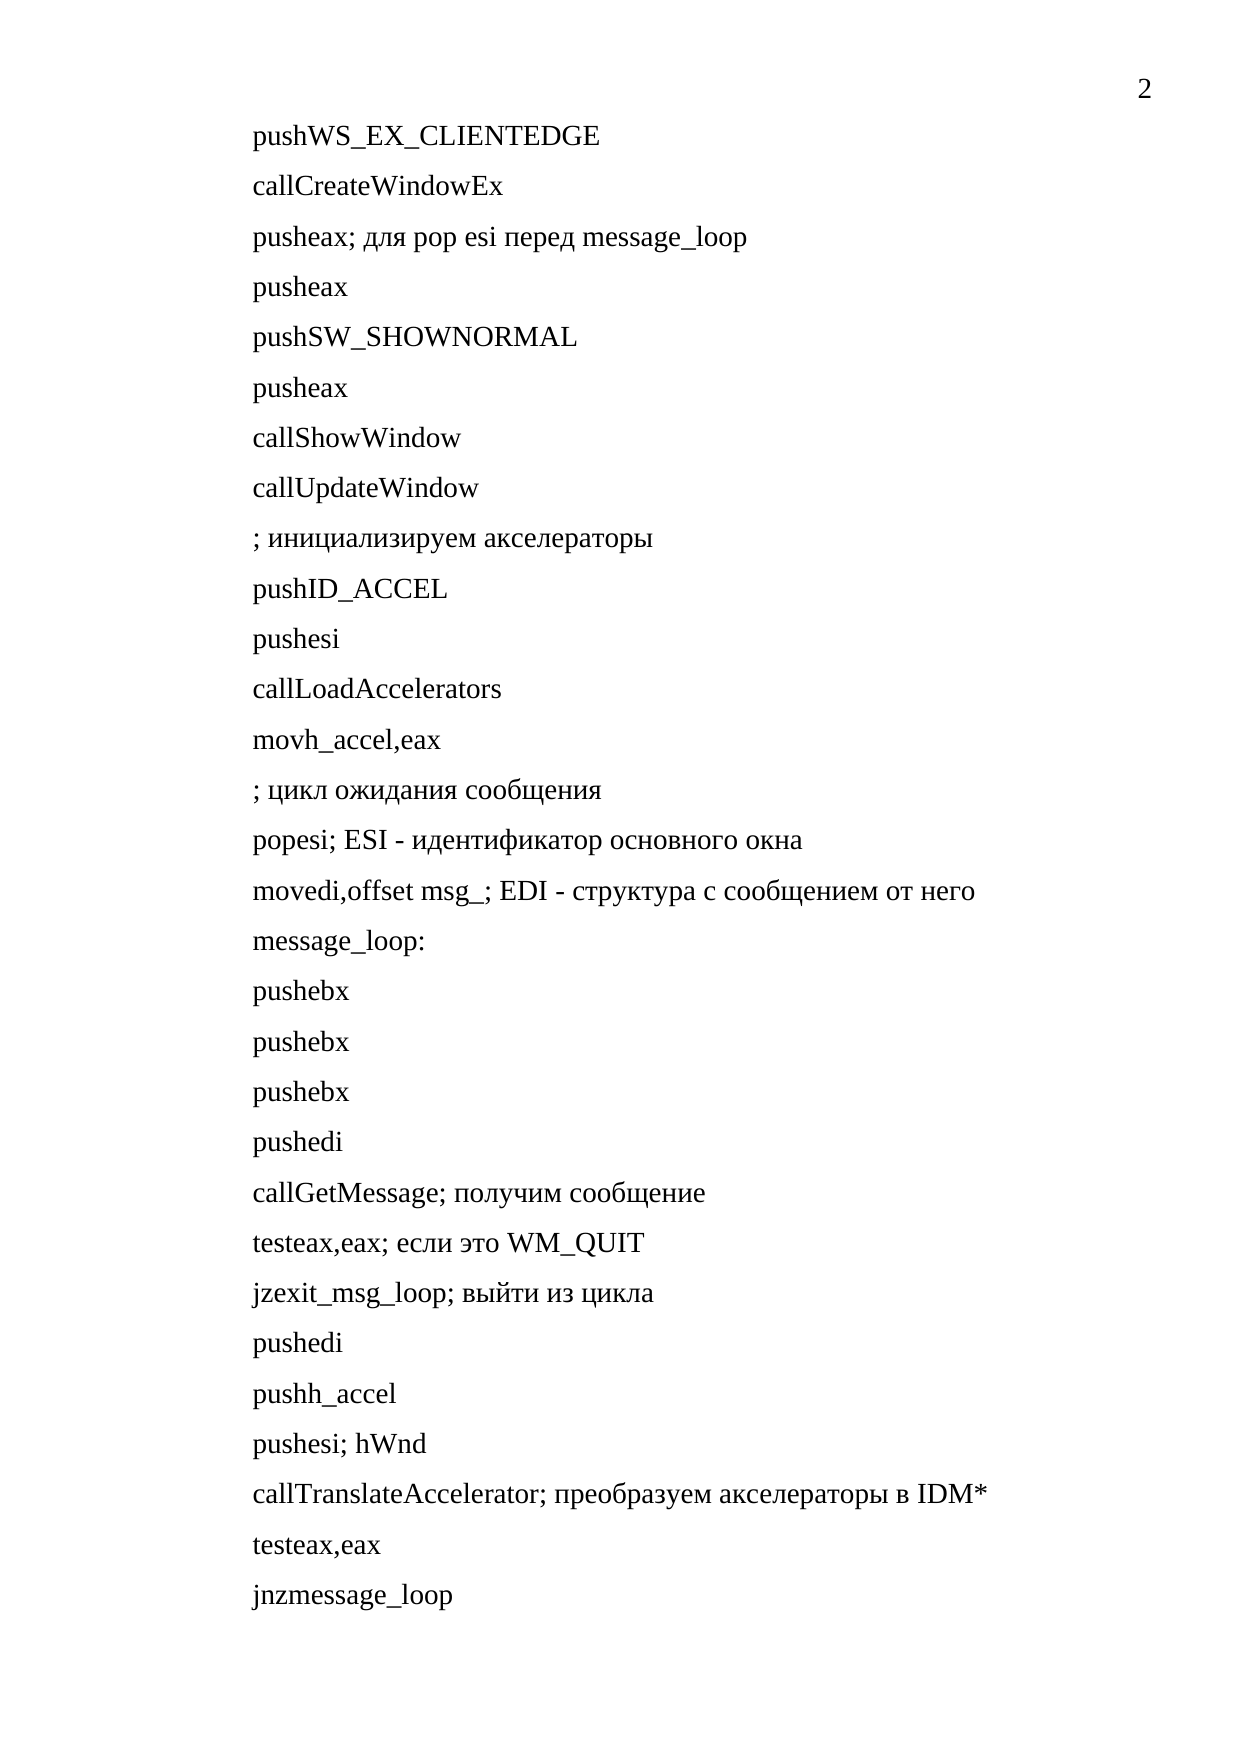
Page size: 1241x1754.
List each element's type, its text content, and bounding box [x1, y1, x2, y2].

text callShowWindow [177, 420, 1152, 453]
text pushedi [177, 1326, 1152, 1359]
text pushID_ACCEL [177, 571, 1152, 604]
text pusheax [177, 269, 1152, 303]
text movedi,offset msg_; EDI - структура с сообщением от него [177, 873, 1152, 906]
text movh_accel,eax [177, 722, 1152, 755]
text callLoadAccelerators [177, 672, 1152, 705]
text testeax,eax; если это WM_QUIT [177, 1225, 1152, 1258]
text popesi; ESI - идентификатор основного окна [177, 822, 1152, 856]
text pushebx [177, 1074, 1152, 1108]
text message_loop: [177, 923, 1152, 957]
text callTranslateAccelerator; преобразуем акселераторы в IDM* [177, 1477, 1152, 1510]
text callUpdateWindow [177, 470, 1152, 504]
text pushedi [177, 1124, 1152, 1158]
text pusheax; для pop esi перед message_loop [177, 219, 1152, 252]
text jnzmessage_loop [177, 1577, 1152, 1611]
text jzexit_msg_loop; выйти из цикла [177, 1275, 1152, 1309]
text callCreateWindowEx [177, 168, 1152, 202]
text pusheax [177, 370, 1152, 403]
text ; цикл ожидания сообщения [177, 772, 1152, 806]
text pushebx [177, 973, 1152, 1007]
text pushesi; hWnd [177, 1426, 1152, 1460]
text pushebx [177, 1024, 1152, 1057]
text pushesi [177, 621, 1152, 655]
text pushh_accel [177, 1376, 1152, 1409]
text pushWS_EX_CLIENTEDGE [177, 118, 1152, 152]
text ; инициализируем акселераторы [177, 521, 1152, 554]
text testeax,eax [177, 1527, 1152, 1560]
text callGetMessage; получим сообщение [177, 1175, 1152, 1208]
text pushSW_SHOWNORMAL [177, 319, 1152, 353]
